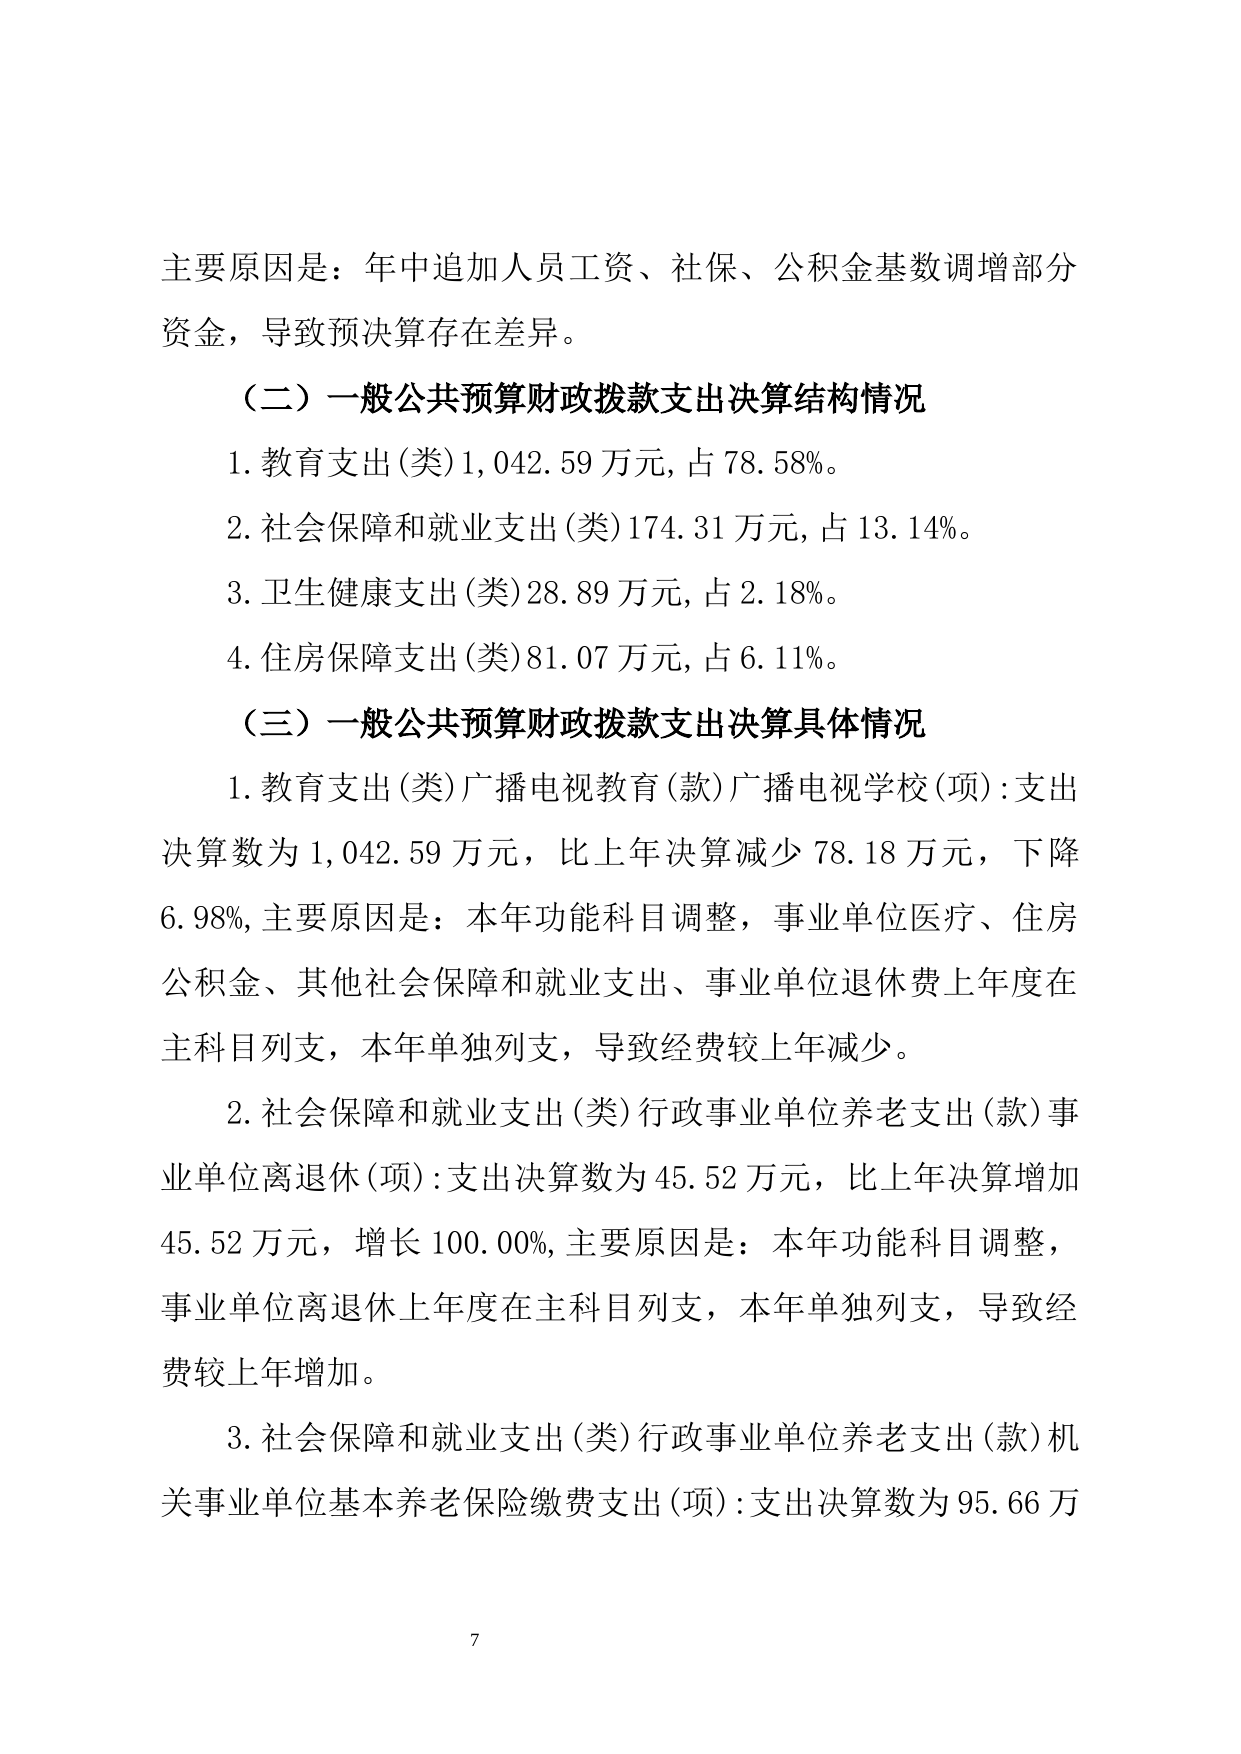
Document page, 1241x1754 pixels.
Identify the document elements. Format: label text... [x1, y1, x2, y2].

text 3.卫生健康支出(类)28.89万元,占2.18%。 [159, 558, 1081, 623]
text （二）一般公共预算财政拨款支出决算结构情况 [159, 363, 1081, 428]
text 4.住房保障支出(类)81.07万元,占6.11%。 [159, 623, 1081, 688]
text 2.社会保障和就业支出(类)行政事业单位养老支出(款)事业单位离退休(项):支出决算数为45.52万元，比上年决算增加45.52万元，增长100.00%,主要原因是：本年功能科目调整，事业单位离退休上年度在主科目列支，本年单独列支，导致经费较上年增加。 [159, 1078, 1081, 1403]
text 1.教育支出(类)广播电视教育(款)广播电视学校(项):支出决算数为1,042.59万元，比上年决算减少78.18万元，下降6.98%,主要原因是：本年功能科目调整，事业单位医疗、住房公积金、其他社会保障和就业支出、事业单位退休费上年度在主科目列支，本年单独列支，导致经费较上年减少。 [159, 753, 1081, 1078]
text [159, 233, 1081, 363]
text （三）一般公共预算财政拨款支出决算具体情况 [159, 688, 1081, 753]
text 2.社会保障和就业支出(类)174.31万元,占13.14%。 [159, 493, 1081, 558]
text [159, 1403, 1081, 1533]
text 1.教育支出(类)1,042.59万元,占78.58%。 [159, 428, 1081, 493]
